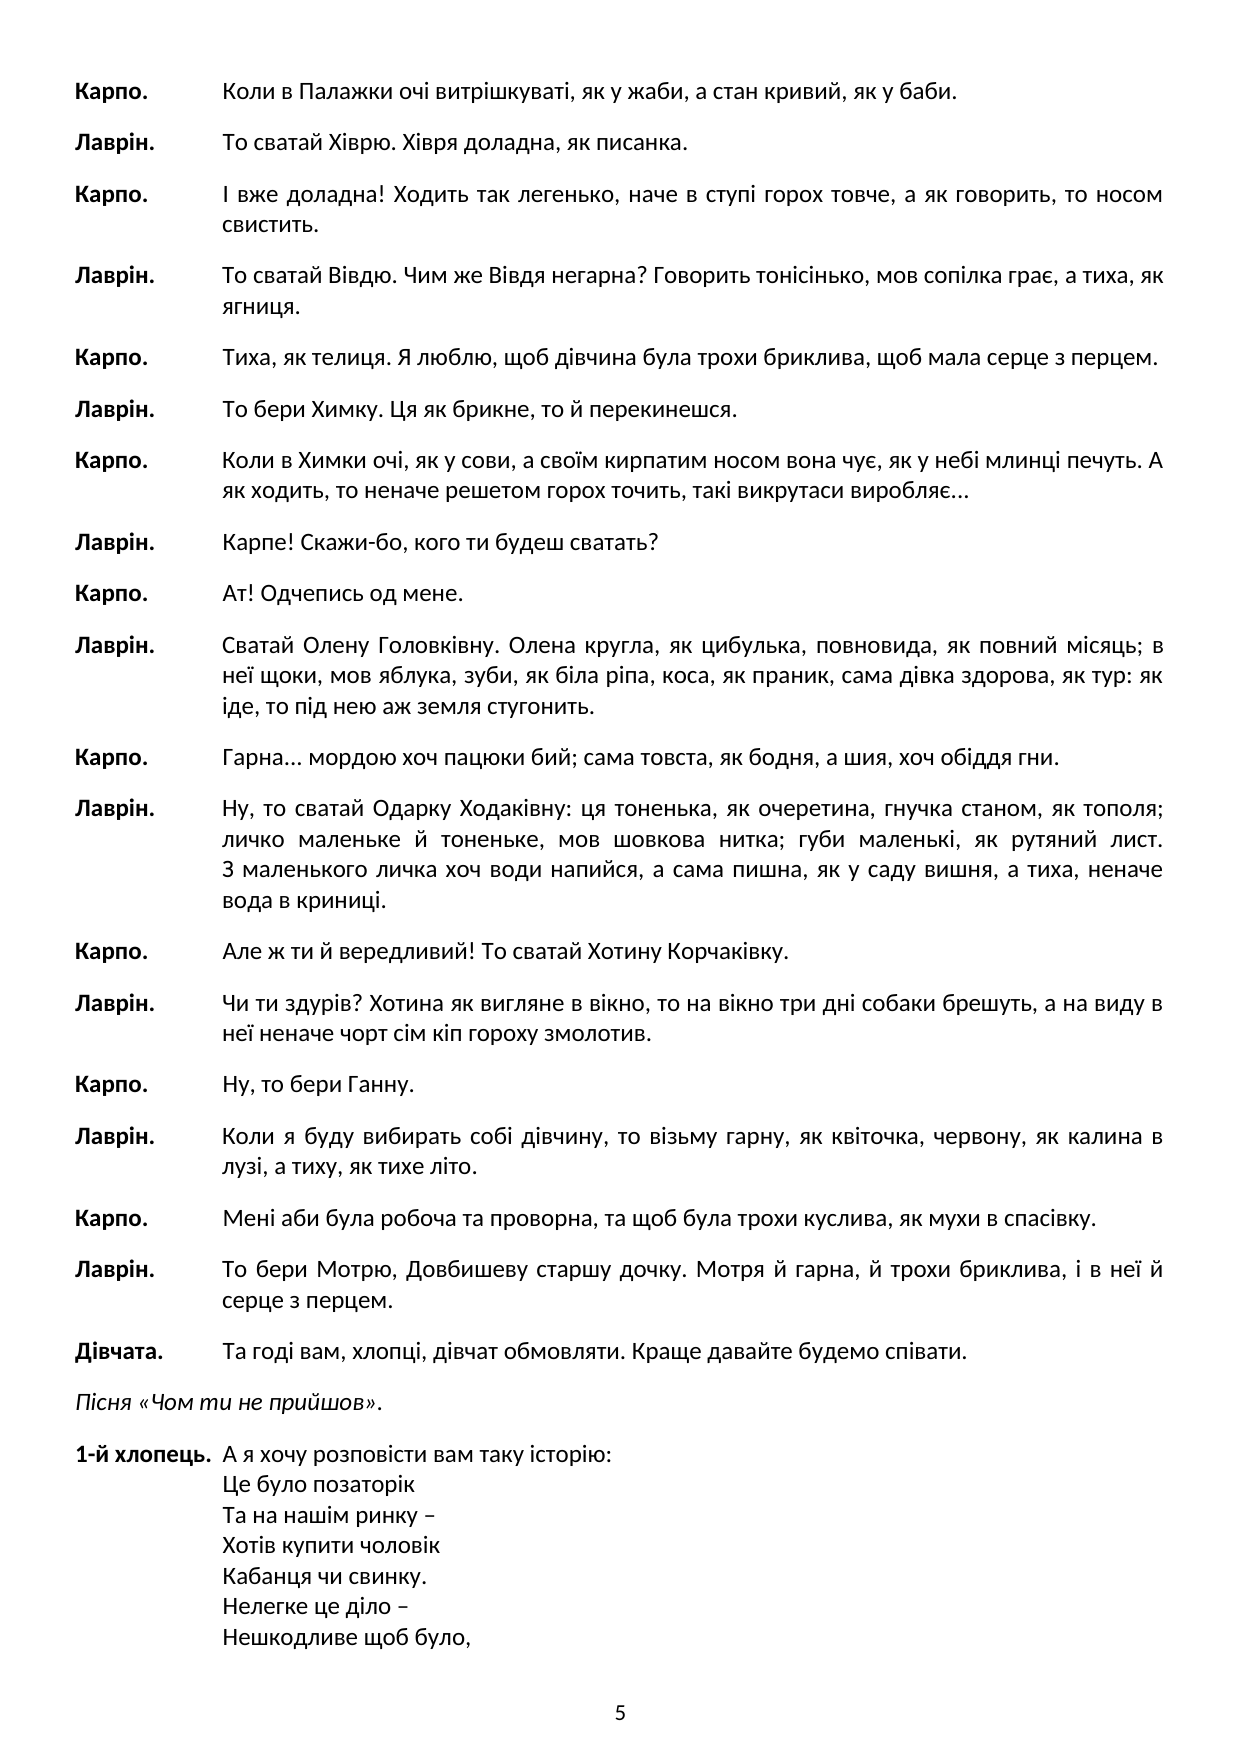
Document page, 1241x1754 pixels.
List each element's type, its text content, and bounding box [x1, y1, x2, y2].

text Лаврін. Чи ти здурів? Хотина як вигляне в вікно, то на вікно три дні собаки брешуть, а на виду в неї неначе чорт сім кіп гороху змолотив. [75, 987, 1165, 1048]
text Карпо. І вже доладна! Ходить так легенько, наче в ступі горох товче, а як говорить, то носом свистить. [75, 178, 1165, 239]
text Лаврін. То бери Химку. Ця як брикне, то й перекинешся. [75, 393, 1165, 423]
text Лаврін. Сватай Олену Головківну. Олена кругла, як цибулька, повновида, як повний місяць; в неї щоки, мов яблука, зуби, як біла ріпа, коса, як праник, сама дівка здорова, як тур: як іде, то під нею аж земля стугонить. [75, 629, 1165, 720]
text Це було позаторік [75, 1468, 1165, 1499]
text Карпо. Коли в Палажки очі витрішкуваті, як у жаби, а стан кривий, як у баби. [75, 75, 1165, 106]
text Лаврін. Карпе! Скажи-бо, кого ти будеш сватать? [75, 526, 1165, 557]
text Лаврін. Ну, то сватай Одарку Ходаківну: ця тоненька, як очеретина, гнучка станом, як тополя; личко маленьке й тоненьке, мов шовкова нитка; губи маленькі, як рутяний лист. З маленького личка хоч води напийся, а сама пишна, як у саду вишня, а тиха, неначе вода в криниці. [75, 792, 1165, 914]
text Карпо. Мені аби була робоча та проворна, та щоб була трохи куслива, як мухи в спасівку. [75, 1202, 1165, 1232]
text Нелегке це діло – [222, 1590, 1165, 1621]
text Лаврін. То сватай Хіврю. Хівря доладна, як писанка. [75, 126, 1165, 157]
text Карпо. Ну, то бери Ганну. [75, 1069, 1165, 1099]
text Лаврін. Коли я буду вибирать собі дівчину, то візьму гарну, як квіточка, червону, як калина в лузі, а тиху, як тихе літо. [75, 1120, 1165, 1181]
text Карпо. Ат! Одчепись од мене. [75, 577, 1165, 608]
text Пісня «Чом ти не прийшов». [75, 1386, 1165, 1417]
text Та на нашім ринку – [222, 1499, 1165, 1529]
text Нешкодливе щоб було, [222, 1621, 1165, 1651]
text Карпо. Тиха, як телиця. Я люблю, щоб дівчина була трохи бриклива, щоб мала серце з перцем. [75, 341, 1165, 372]
text Кабанця чи свинку. [222, 1560, 1165, 1590]
text Хотів купити чоловік [222, 1529, 1165, 1560]
text Дівчата. Та годі вам, хлопці, дівчат обмовляти. Краще давайте будемо співати. [75, 1335, 1165, 1366]
text 1-й хлопець. А я хочу розповісти вам таку історію: [75, 1438, 1165, 1468]
text Карпо. Коли в Химки очі, як у сови, а своїм кирпатим носом вона чує, як у небі млинці печуть. А як ходить, то неначе решетом горох точить, такі викрутаси виробляє... [75, 444, 1165, 505]
text Лаврін. То сватай Вівдю. Чим же Вівдя негарна? Говорить тонісінько, мов сопілка грає, а тиха, як ягниця. [75, 259, 1165, 321]
text Карпо. Але ж ти й вередливий! То сватай Хотину Корчаківку. [75, 935, 1165, 966]
text Карпо. Гарна... мордою хоч пацюки бий; сама товста, як бодня, а шия, хоч обіддя гни. [75, 741, 1165, 772]
text Лаврін. То бери Мотрю, Довбишеву старшу дочку. Мотря й гарна, й трохи бриклива, і в неї й серце з перцем. [75, 1253, 1165, 1314]
